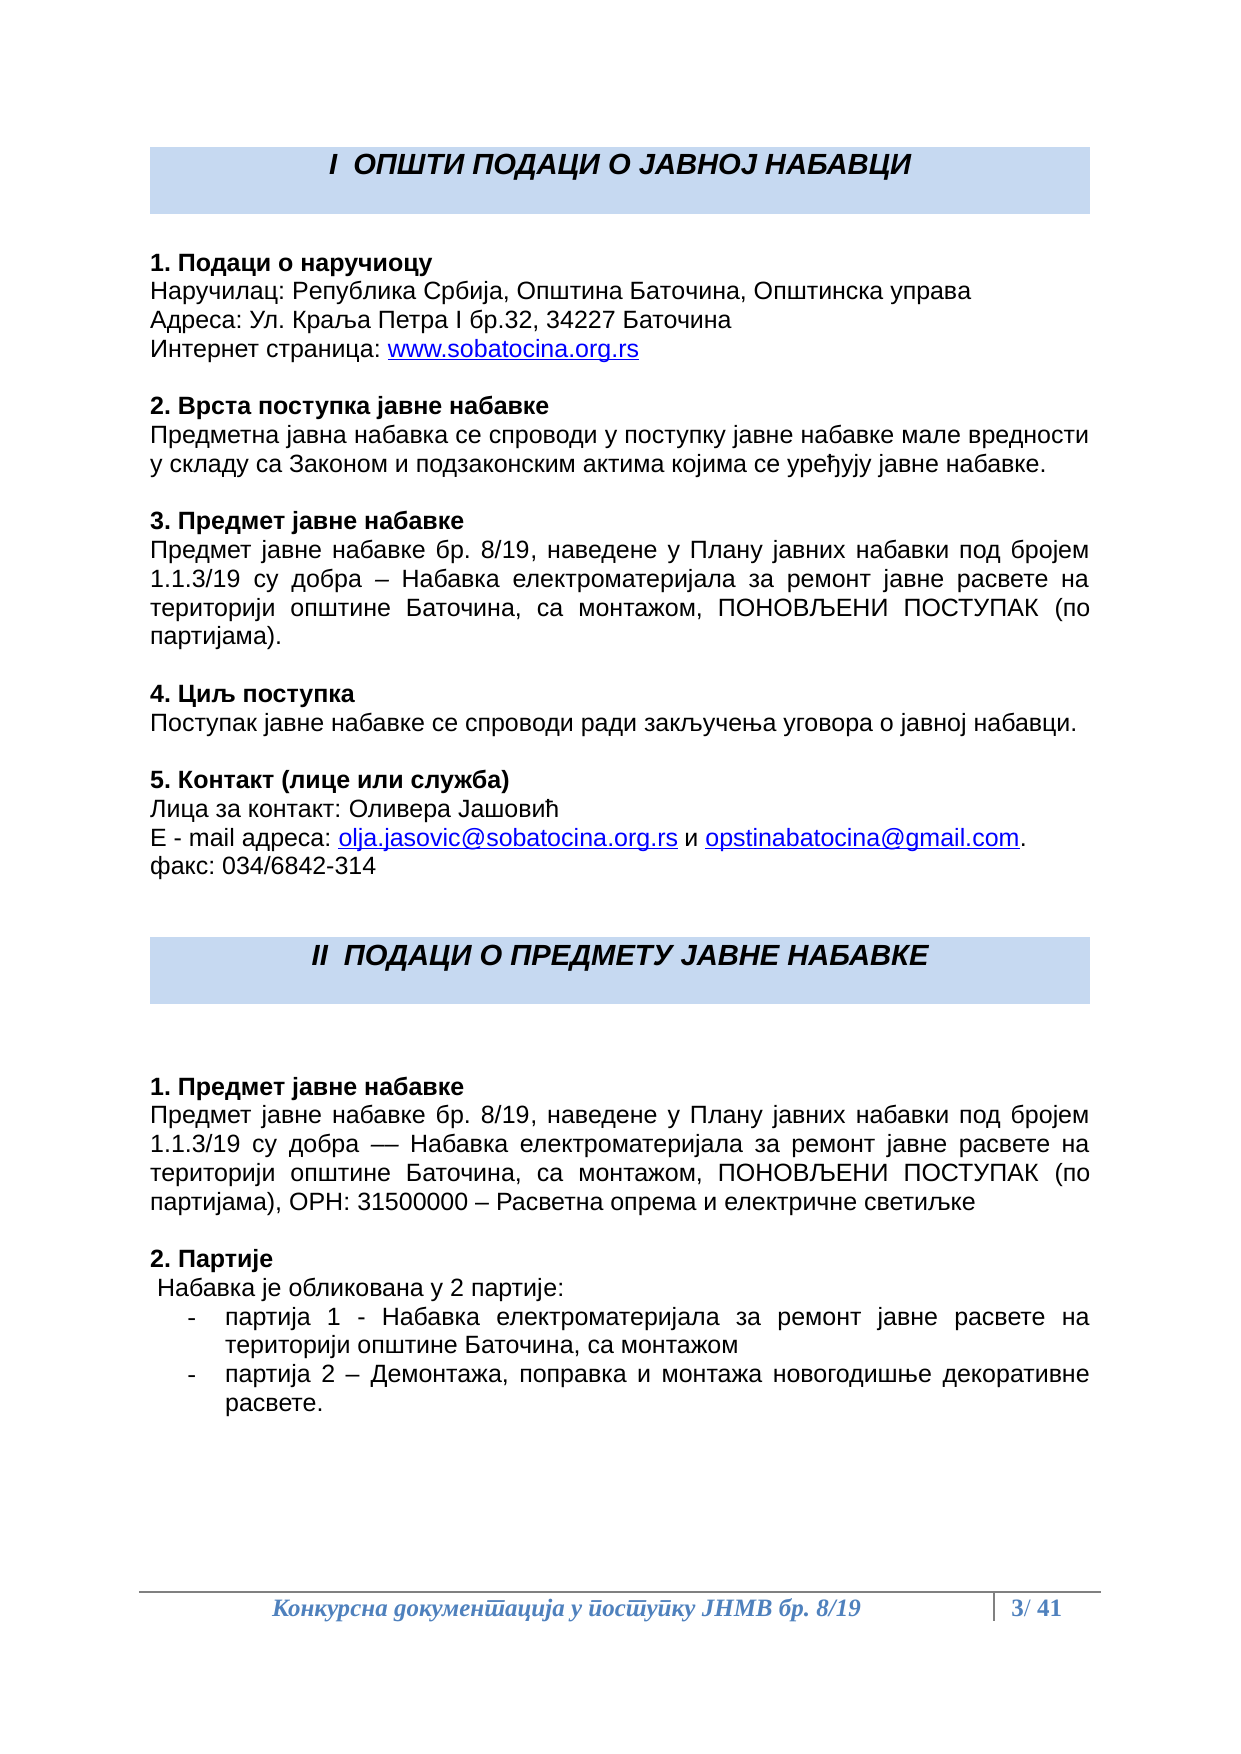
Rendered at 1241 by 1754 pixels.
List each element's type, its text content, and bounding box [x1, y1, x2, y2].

text 2. Партије [150, 1244, 1090, 1273]
text 3. Предмет јавне набавке [150, 506, 1090, 535]
text Предмет јавне набавке бр. 8/19, наведене у Плану јавних набавки под бројем 1.1.3/19 су добра –– Набавка електроматеријала за ремонт јавне расвете на територији општине Баточина, са монтажом, ПОНОВЉЕНИ ПОСТУПАК (по партијама), ОРН: 31500000 – Расветна опрема и електричне светиљке [150, 1100, 1090, 1215]
list партија 2 – Демонтажа, поправка и монтажа новогодишње декоративне расвете. [187, 1359, 1090, 1417]
text Предметна јавна набавка се спроводи у поступку јавне набавке мале вредности у складу са Законом и подзаконским актима којима се уређују јавне набавке. [150, 420, 1090, 477]
text 5. Контакт (лице или служба) [150, 765, 1090, 794]
text Адреса: Ул. Краља Петра I бр.32, 34227 Баточина [150, 305, 1090, 334]
text Набавка је обликована у 2 партијe: [150, 1273, 1090, 1302]
text Поступак јавне набавке се спроводи ради закључења уговора о јавној набавци. [150, 707, 1090, 736]
text Наручилац: Република Србија, Општина Баточина, Општинска управа [150, 276, 1090, 305]
text Лица за контакт: Оливера Јашовић [150, 794, 1090, 822]
text факс: 034/6842-314 [150, 851, 1090, 880]
text II ПОДАЦИ О ПРЕДМЕТУ ЈАВНЕ НАБАВКЕ [150, 937, 1090, 971]
text Предмет јавне набавке бр. 8/19, наведене у Плану јавних набавки под бројем 1.1.3/19 су добра – Набавка електроматеријала за ремонт јавне расвете на територији општине Баточина, са монтажом, ПОНОВЉЕНИ ПОСТУПАК (по партијама). [150, 535, 1090, 650]
text 1. Предмет јавне набавке [150, 1072, 1090, 1100]
list партија 1 - Набавка електроматеријала за ремонт јавне расвете на територији општине Баточина, са монтажом [187, 1302, 1090, 1359]
text 2. Врста поступка јавне набавке [150, 391, 1090, 420]
text Е - mail адреса: olja.jasovic@sobatocina.org.rs и opstinabatocina@gmail.com. [150, 822, 1090, 851]
text 1. Подаци о наручиоцу [150, 247, 1090, 276]
text 4. Циљ поступка [150, 679, 1090, 707]
text Интернет страница: www.sobatocina.org.rs [150, 334, 1090, 362]
text I ОПШТИ ПОДАЦИ О ЈАВНОЈ НАБАВЦИ [150, 147, 1090, 180]
